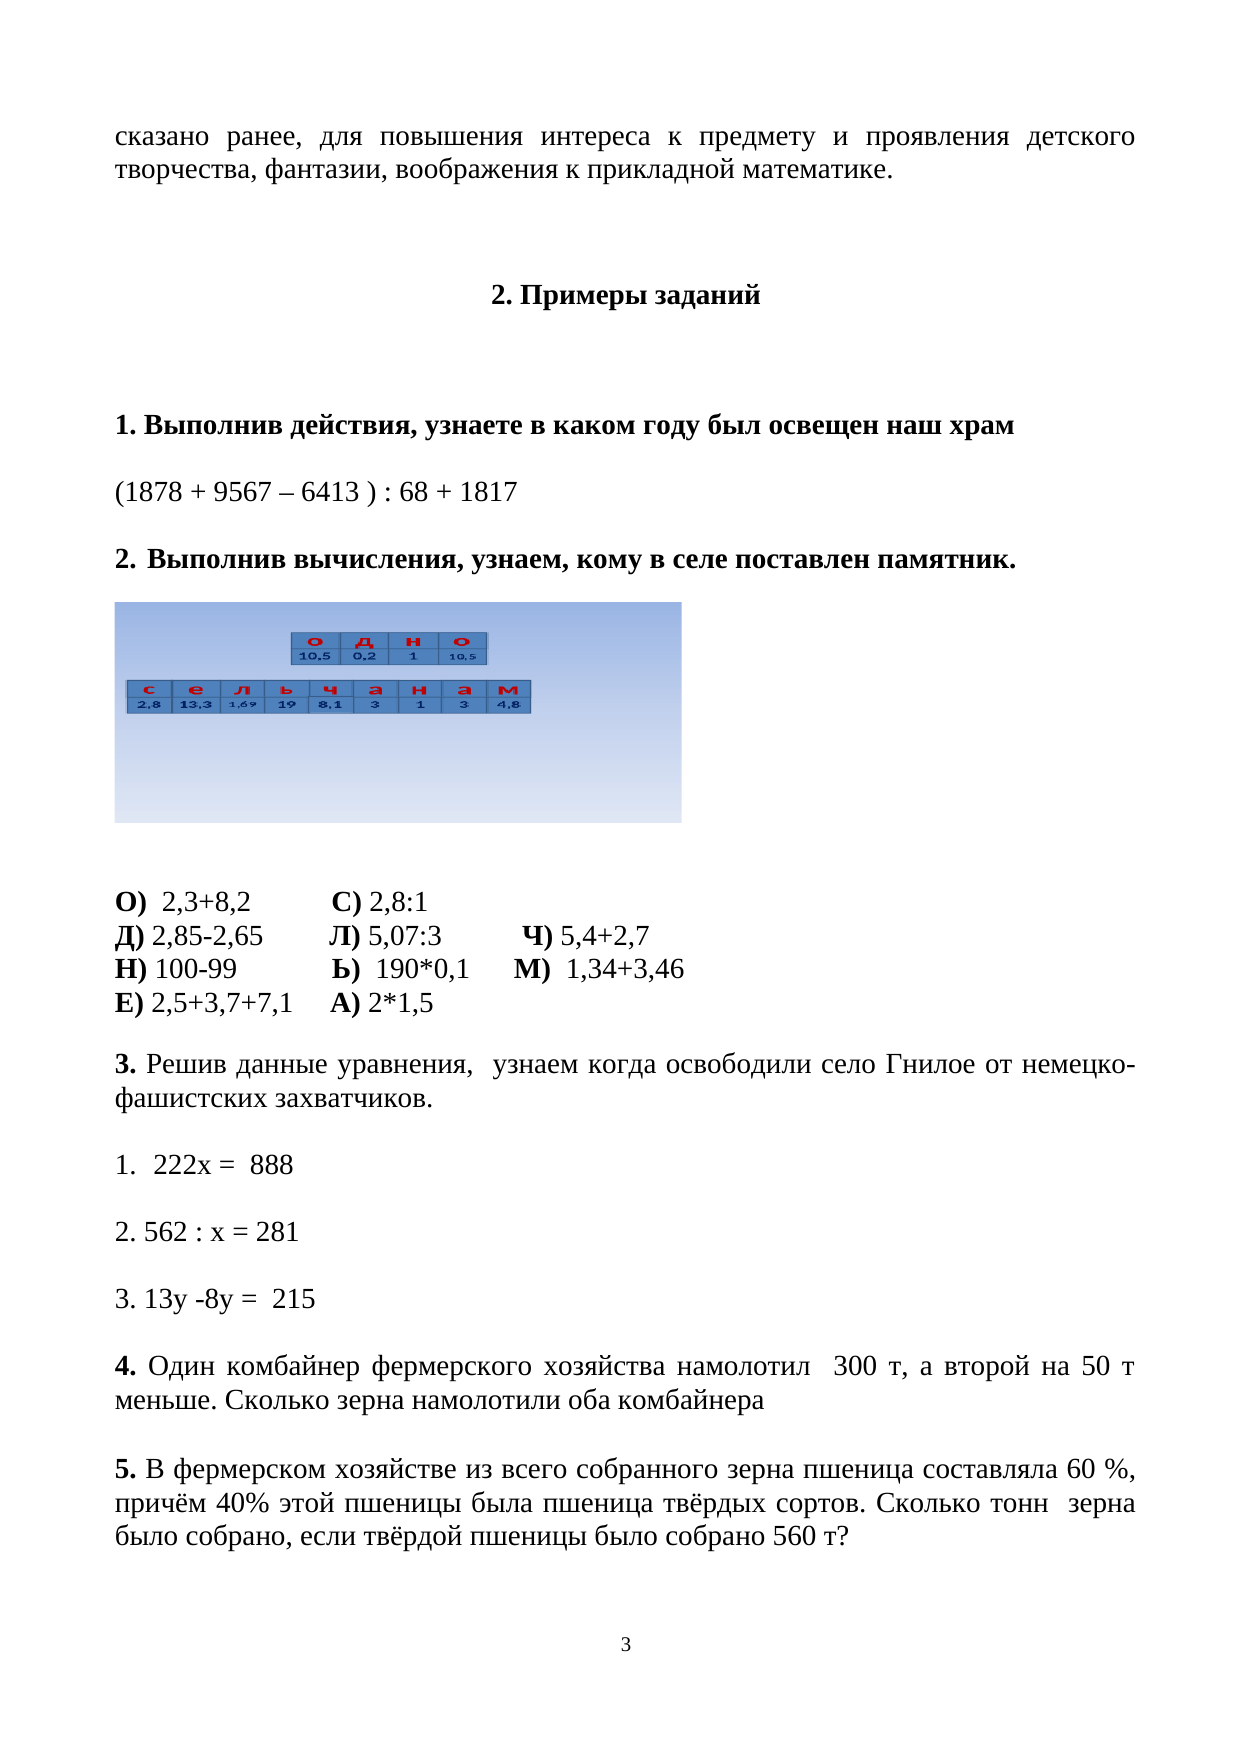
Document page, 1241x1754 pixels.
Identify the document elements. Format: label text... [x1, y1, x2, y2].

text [114, 118, 1137, 185]
text 1. Выполнив действия, узнаете в каком году был освещен наш храм [114, 407, 1137, 440]
text О) 2,3+8,2 С) 2,8:1 Д) 2,85-2,65 Л) 5,07:3 Ч) 5,4+2,7 Н) 100-99 Ь) 190*0,1 М) 1,34+3,46 Е) 2,5+3,7+7,1 А) 2*1,5 [114, 884, 1137, 1019]
text 3. 13у -8у = 215 [114, 1281, 1137, 1315]
text 1. 222x = 888 [114, 1147, 1137, 1181]
text 2. 562 : х = 281 [114, 1214, 1137, 1248]
text (1878 + 9567 – 6413 ) : 68 + 1817 [114, 440, 1137, 507]
text 3. Решив данные уравнения, узнаем когда освободили село Гнилое от немецко-фашистских захватчиков. [114, 1047, 1137, 1114]
text 2. Примеры заданий [114, 277, 1137, 311]
text 2. Выполнив вычисления, узнаем, кому в селе поставлен памятник. [114, 541, 1137, 574]
text 4. Один комбайнер фермерского хозяйства намолотил 300 т, а второй на 50 т меньше. Сколько зерна намолотили оба комбайнера [114, 1348, 1137, 1416]
text 5. В фермерском хозяйстве из всего собранного зерна пшеница составляла 60 %, причём 40% этой пшеницы была пшеница твёрдых сортов. Сколько тонн зерна было собрано, если твёрдой пшеницы было собрано 560 т? [114, 1451, 1137, 1552]
